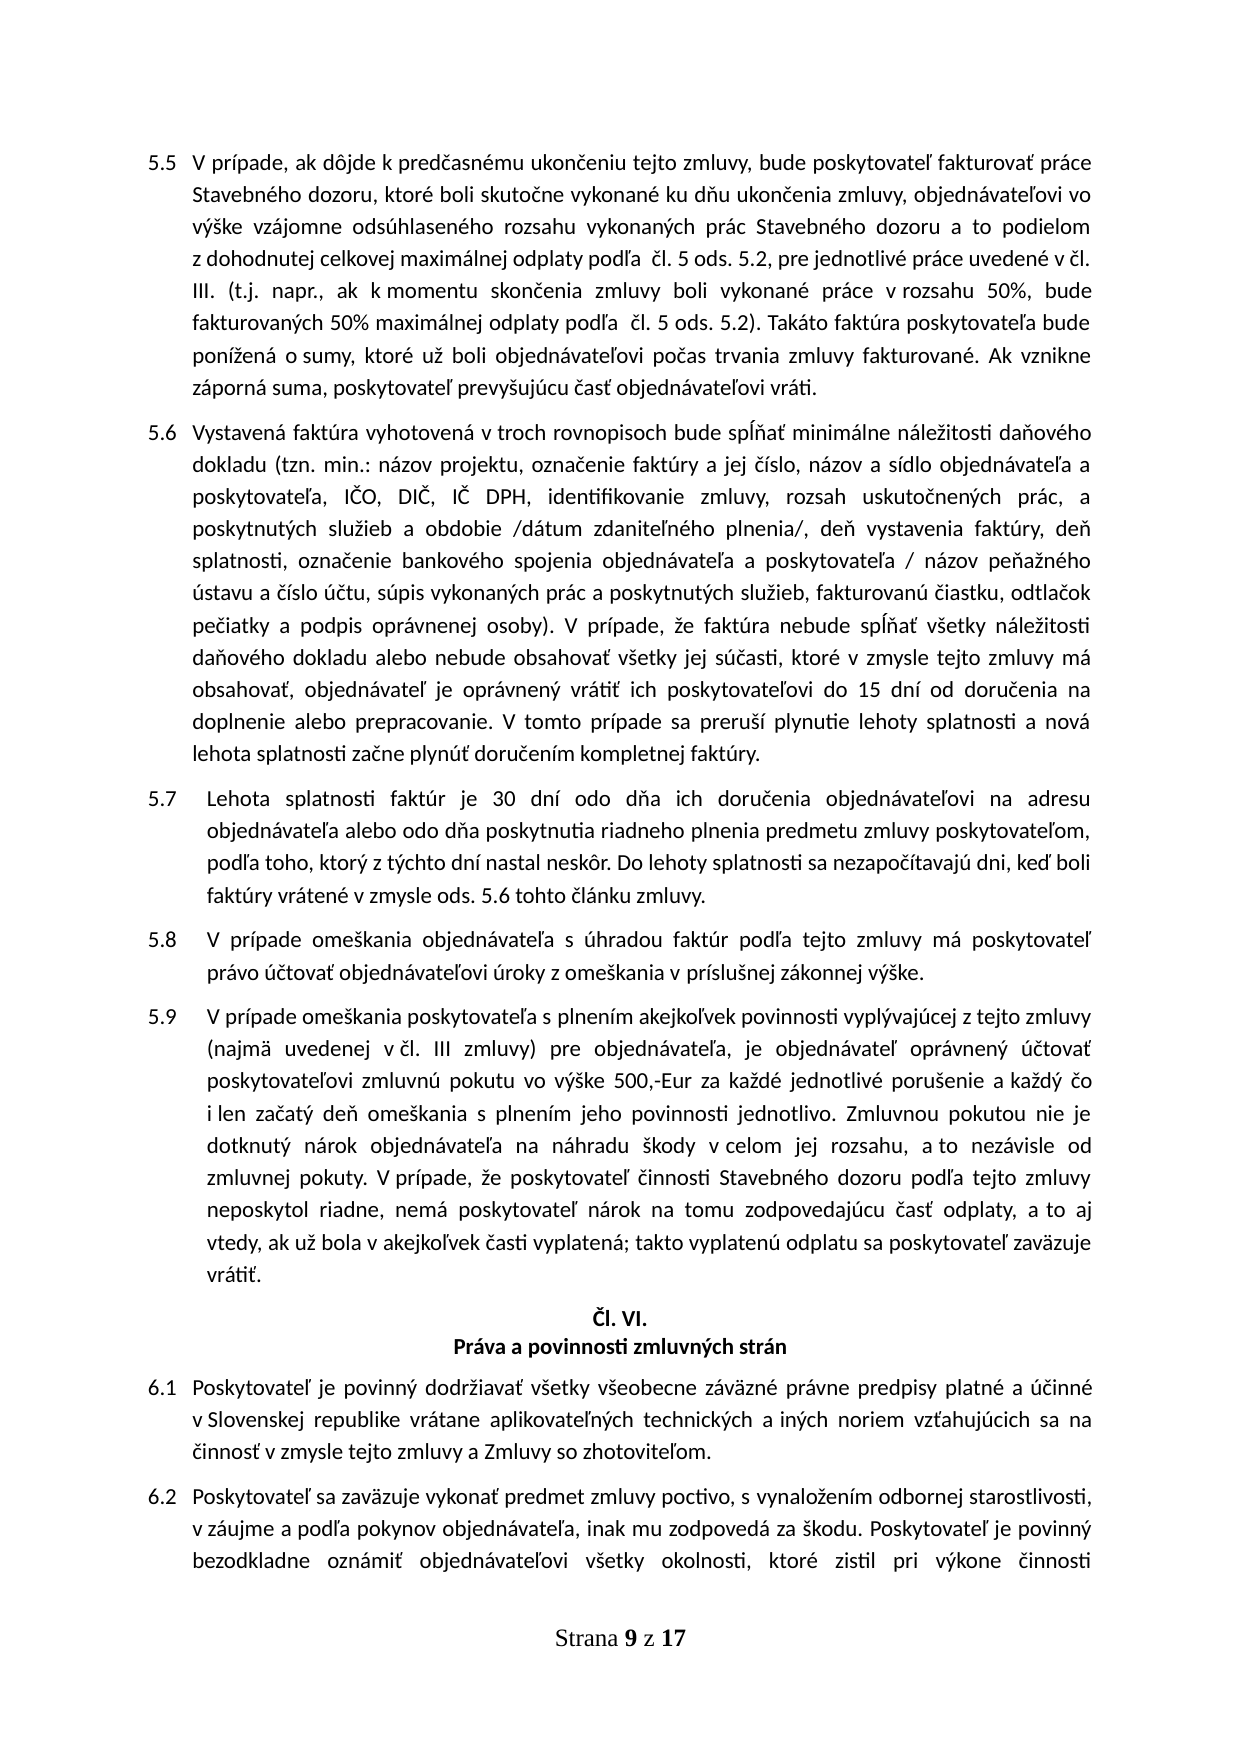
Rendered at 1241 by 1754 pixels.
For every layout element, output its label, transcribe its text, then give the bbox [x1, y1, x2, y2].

list V prípade omeškania objednávateľa s úhradou faktúr podľa tejto zmluvy má poskytovateľ právo účtovať objednávateľovi úroky z omeškania v príslušnej zákonnej výške. [148, 925, 1092, 986]
list Vystavená faktúra vyhotovená v troch rovnopisoch bude spĺňať minimálne náležitosti daňového dokladu (tzn. min.: názov projektu, označenie faktúry a jej číslo, názov a sídlo objednávateľa a poskytovateľa, IČO, DIČ, IČ DPH, identifikovanie zmluvy, rozsah uskutočnených prác, a poskytnutých služieb a obdobie /dátum zdaniteľného plnenia/, deň vystavenia faktúry, deň splatnosti, označenie bankového spojenia objednávateľa a poskytovateľa / názov peňažného ústavu a číslo účtu, súpis vykonaných prác a poskytnutých služieb, fakturovanú čiastku, odtlačok pečiatky a podpis oprávnenej osoby). V prípade, že faktúra nebude spĺňať všetky náležitosti daňového dokladu alebo nebude obsahovať všetky jej súčasti, ktoré v zmysle tejto zmluvy má obsahovať, objednávateľ je oprávnený vrátiť ich poskytovateľovi do 15 dní od doručenia na doplnenie alebo prepracovanie. V tomto prípade sa preruší plynutie lehoty splatnosti a nová lehota splatnosti začne plynúť doručením kompletnej faktúry. [148, 418, 1092, 767]
list Poskytovateľ je povinný dodržiavať všetky všeobecne záväzné právne predpisy platné a účinné v Slovenskej republike vrátane aplikovateľných technických a iných noriem vzťahujúcich sa na činnosť v zmysle tejto zmluvy a Zmluvy so zhotoviteľom. [148, 1373, 1093, 1465]
text Čl. VI. [148, 1304, 1093, 1332]
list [148, 1482, 1093, 1574]
list V prípade omeškania poskytovateľa s plnením akejkoľvek povinnosti vyplývajúcej z tejto zmluvy (najmä uvedenej v čl. III zmluvy) pre objednávateľa, je objednávateľ oprávnený účtovať poskytovateľovi zmluvnú pokutu vo výške 500,-Eur za každé jednotlivé porušenie a každý čo i len začatý deň omeškania s plnením jeho povinnosti jednotlivo. Zmluvnou pokutou nie je dotknutý nárok objednávateľa na náhradu škody v celom jej rozsahu, a to nezávisle od zmluvnej pokuty. V prípade, že poskytovateľ činnosti Stavebného dozoru podľa tejto zmluvy neposkytol riadne, nemá poskytovateľ nárok na tomu zodpovedajúcu časť odplaty, a to aj vtedy, ak už bola v akejkoľvek časti vyplatená; takto vyplatenú odplatu sa poskytovateľ zaväzuje vrátiť. [148, 1002, 1092, 1288]
list Lehota splatnosti faktúr je 30 dní odo dňa ich doručenia objednávateľovi na adresu objednávateľa alebo odo dňa poskytnutia riadneho plnenia predmetu zmluvy poskytovateľom, podľa toho, ktorý z týchto dní nastal neskôr. Do lehoty splatnosti sa nezapočítavajú dni, keď boli faktúry vrátené v zmysle ods. 5.6 tohto článku zmluvy. [148, 784, 1092, 909]
list V prípade, ak dôjde k predčasnému ukončeniu tejto zmluvy, bude poskytovateľ fakturovať práce Stavebného dozoru, ktoré boli skutočne vykonané ku dňu ukončenia zmluvy, objednávateľovi vo výške vzájomne odsúhlaseného rozsahu vykonaných prác Stavebného dozoru a to podielom z dohodnutej celkovej maximálnej odplaty podľa čl. 5 ods. 5.2, pre jednotlivé práce uvedené v čl. III. (t.j. napr., ak k momentu skončenia zmluvy boli vykonané práce v rozsahu 50%, bude fakturovaných 50% maximálnej odplaty podľa čl. 5 ods. 5.2). Takáto faktúra poskytovateľa bude ponížená o sumy, ktoré už boli objednávateľovi počas trvania zmluvy fakturované. Ak vznikne záporná suma, poskytovateľ prevyšujúcu časť objednávateľovi vráti. [148, 148, 1092, 401]
text Práva a povinnosti zmluvných strán [148, 1332, 1093, 1361]
